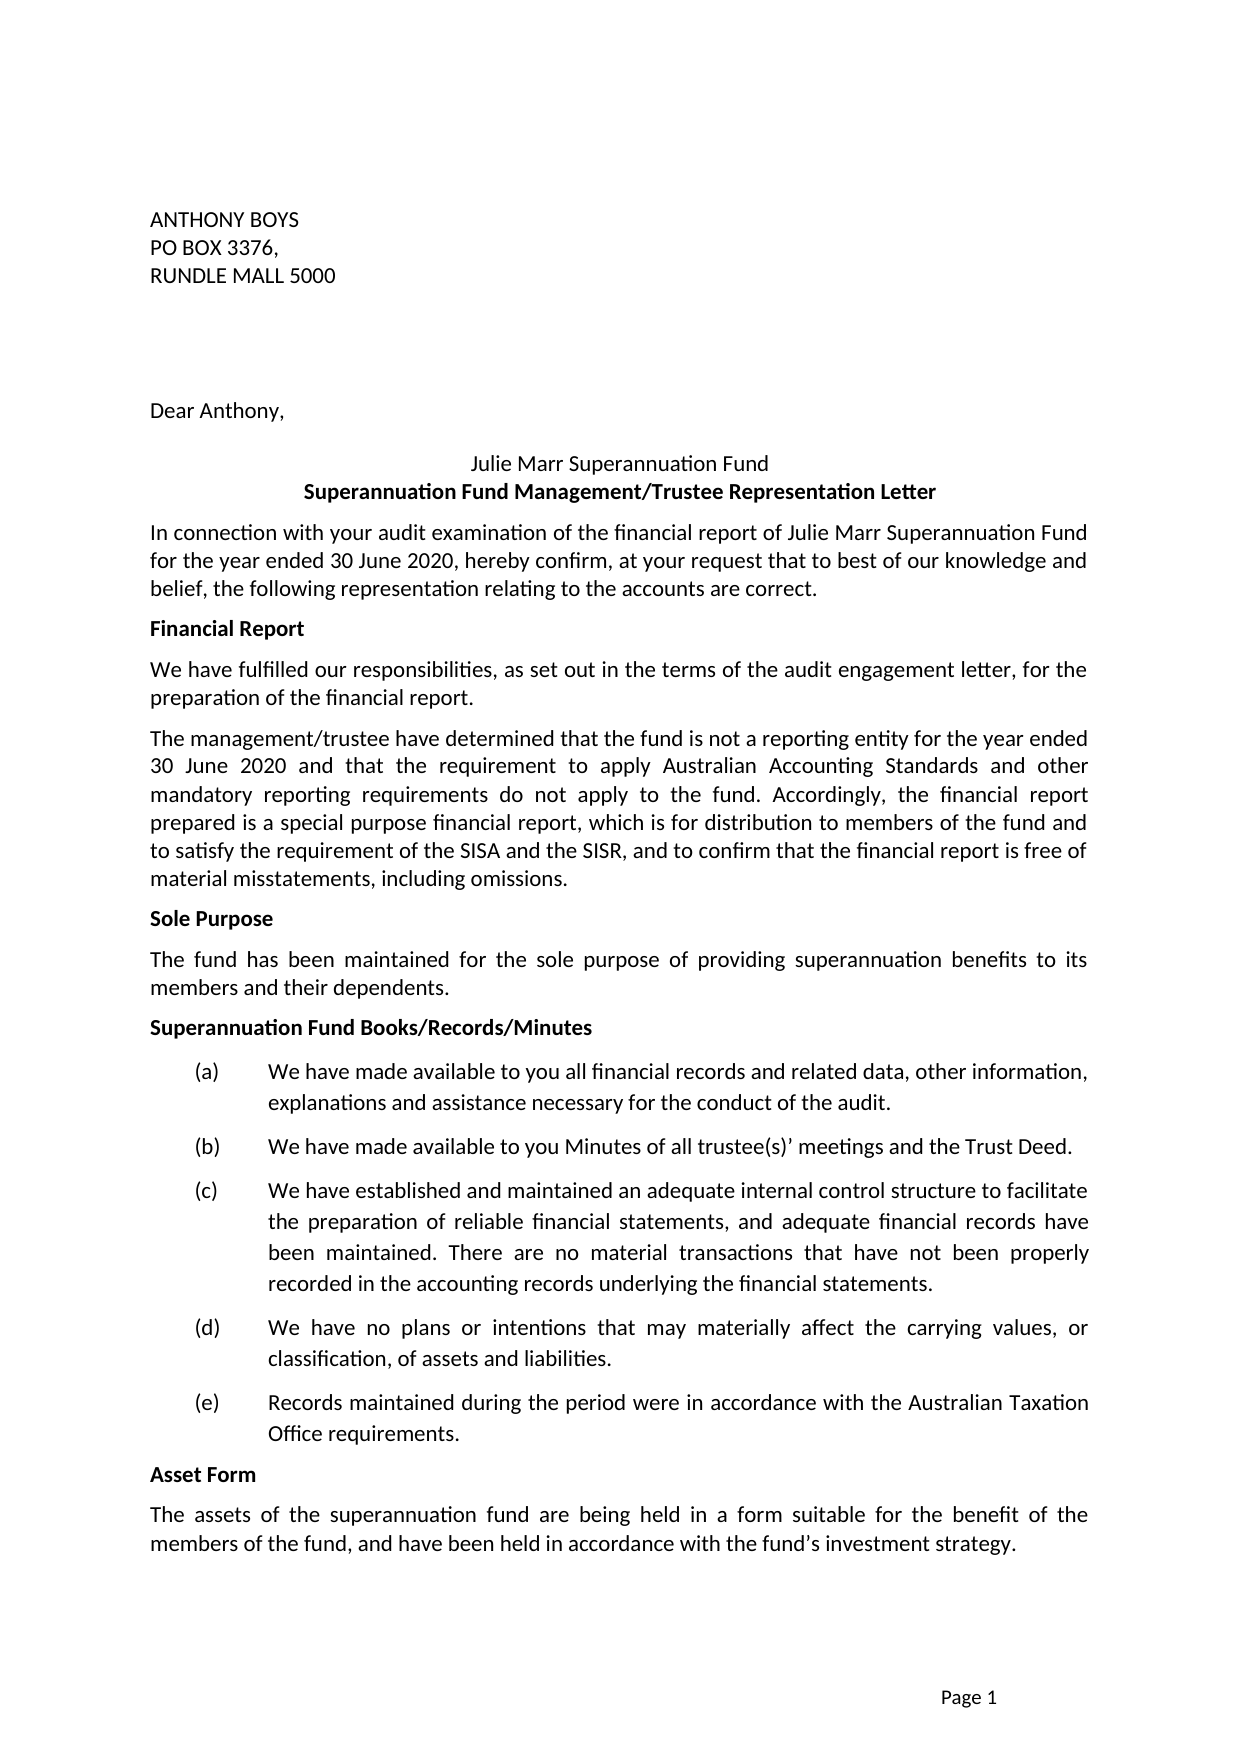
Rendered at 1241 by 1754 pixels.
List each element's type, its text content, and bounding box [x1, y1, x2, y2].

text Records maintained during the period were in accordance with the Australian Taxation Office requirements. [194, 1385, 1090, 1448]
text Julie Marr Superannuation Fund [150, 449, 1090, 477]
text We have fulfilled our responsibilities, as set out in the terms of the audit engagement letter, for the preparation of the financial report. [150, 655, 1090, 711]
text Dear Anthony, [150, 396, 1090, 424]
text We have no plans or intentions that may materially affect the carrying values, or classification, of assets and liabilities. [194, 1310, 1090, 1373]
text The fund has been maintained for the sole purpose of providing superannuation benefits to its members and their dependents. [150, 945, 1090, 1001]
text We have made available to you Minutes of all trustee(s)’ meetings and the Trust Deed. [194, 1129, 1090, 1160]
subtitle Superannuation Fund Books/Records/Minutes [150, 1013, 1090, 1041]
text In connection with your audit examination of the financial report of Julie Marr Superannuation Fund for the year ended 30 June 2020, hereby confirm, at your request that to best of our knowledge and belief, the following representation relating to the accounts are correct. [150, 518, 1090, 602]
text The management/trustee have determined that the fund is not a reporting entity for the year ended 30 June 2020 and that the requirement to apply Australian Accounting Standards and other mandatory reporting requirements do not apply to the fund. Accordingly, the financial report prepared is a special purpose financial report, which is for distribution to members of the fund and to satisfy the requirement of the SISA and the SISR, and to confirm that the financial report is free of material misstatements, including omissions. [150, 724, 1090, 892]
text ANTHONY BOYS [150, 205, 1090, 233]
text We have established and maintained an adequate internal control structure to facilitate the preparation of reliable financial statements, and adequate financial records have been maintained. There are no material transactions that have not been properly recorded in the accounting records underlying the financial statements. [194, 1173, 1090, 1298]
list We have made available to you all financial records and related data, other information, explanations and assistance necessary for the conduct of the audit. [194, 1054, 1090, 1116]
text The assets of the superannuation fund are being held in a form suitable for the benefit of the members of the fund, and have been held in accordance with the fund’s investment strategy. [150, 1501, 1090, 1557]
subtitle Financial Report [150, 614, 1090, 643]
subtitle Sole Purpose [150, 904, 1090, 932]
text PO BOX 3376, RUNDLE MALL 5000 [150, 233, 1090, 317]
subtitle Asset Form [150, 1460, 1090, 1488]
text Superannuation Fund Management/Trustee Representation Letter [150, 477, 1090, 506]
